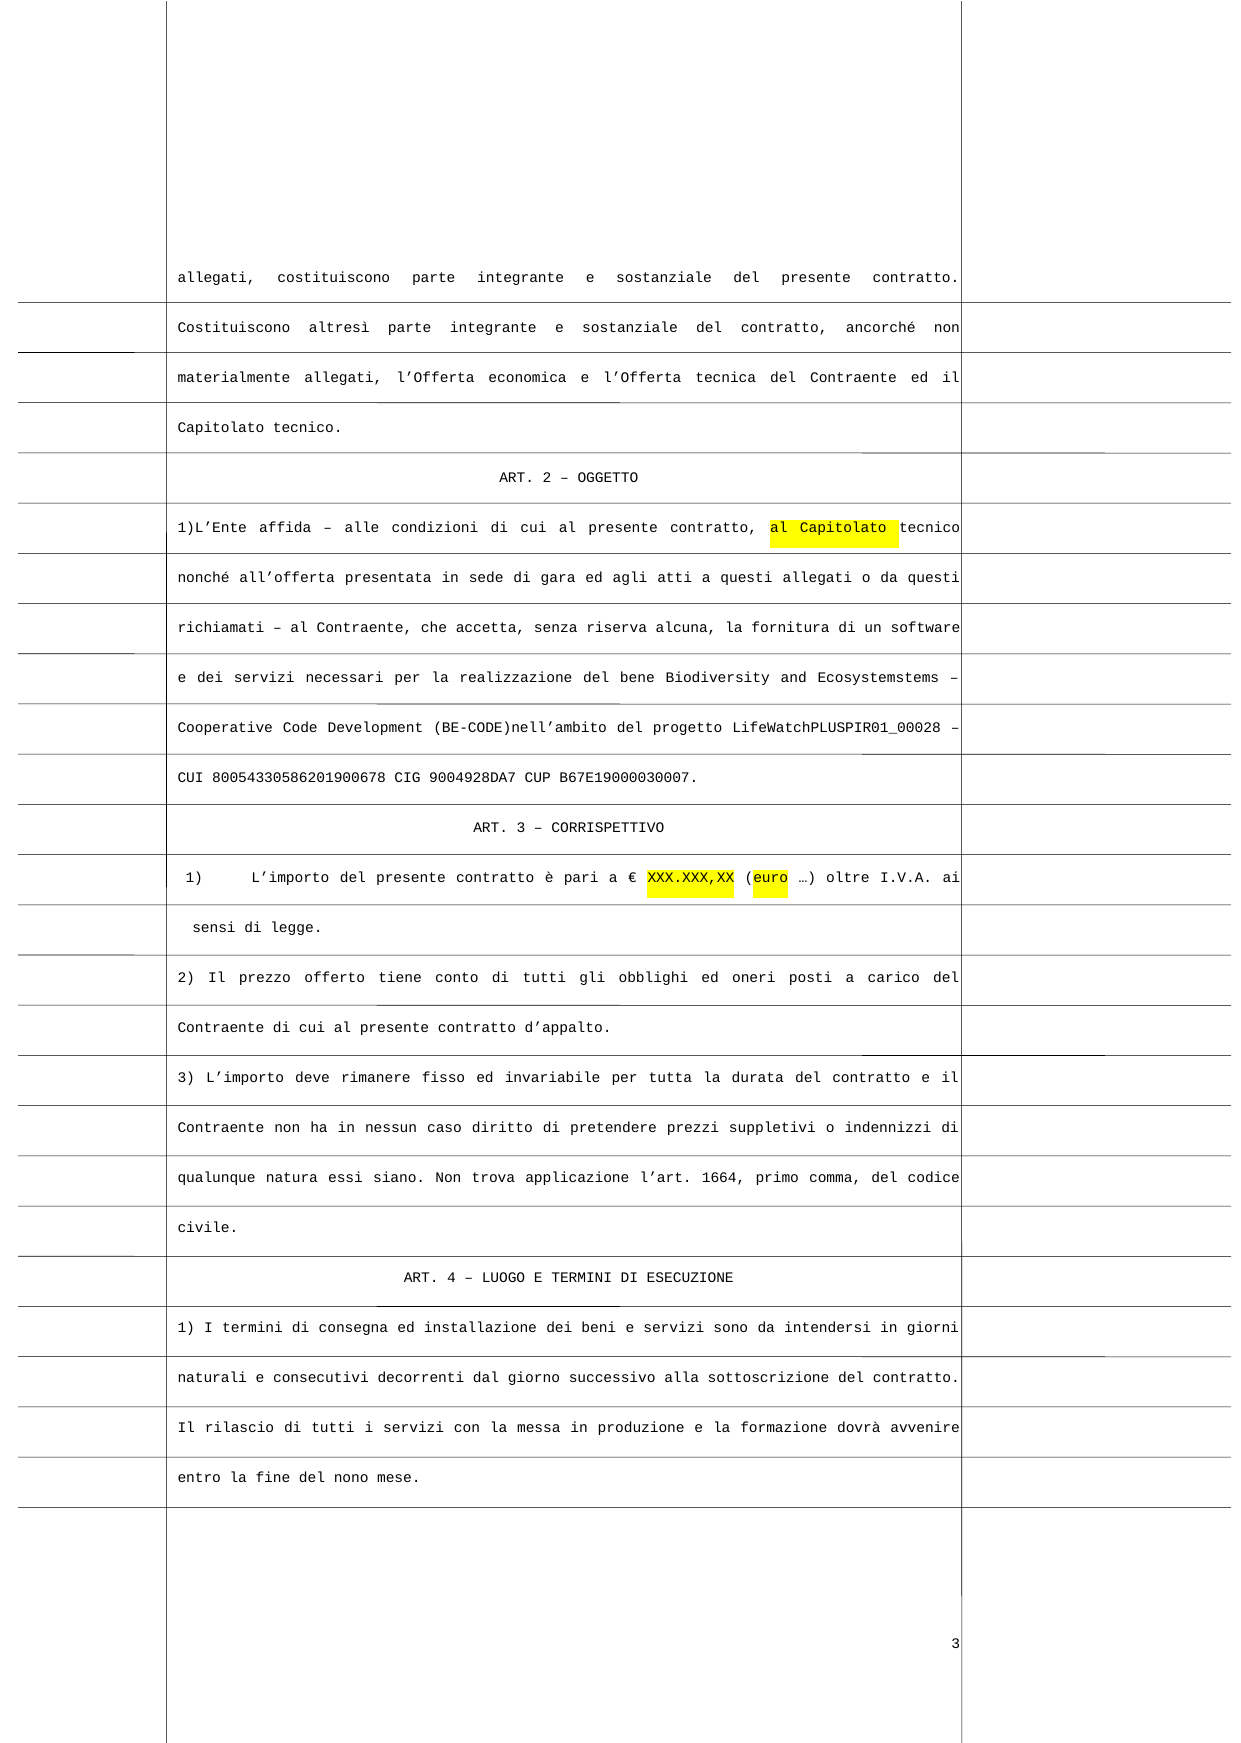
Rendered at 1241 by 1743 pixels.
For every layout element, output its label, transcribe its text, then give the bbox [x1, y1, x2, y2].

text 1)L’Ente affida – alle condizioni di cui al presente contratto, al Capitolato tecnico nonché all’offerta presentata in sede di gara ed agli atti a questi allegati o da questi richiamati – al Contraente, che accetta, senza riserva alcuna, la fornitura di un software e dei servizi necessari per la realizzazione del bene Biodiversity and Ecosystemstems – Cooperative Code Development (BE-CODE)nell’ambito del progetto LifeWatchPLUSPIR01_00028 – CUI 80054330586201900678 CIG 9004928DA7 CUP B67E19000030007. [177, 501, 960, 801]
list L’importo del presente contratto è pari a € XXX.XXX,XX (euro …) oltre I.V.A. ai sensi di legge. [185, 851, 960, 951]
text ART. 2 – OGGETTO [177, 451, 960, 501]
text 3) L’importo deve rimanere fisso ed invariabile per tutta la durata del contratto e il Contraente non ha in nessun caso diritto di pretendere prezzi suppletivi o indennizzi di qualunque natura essi siano. Non trova applicazione l’art. 1664, primo comma, del codice civile. [177, 1051, 960, 1251]
text ART. 3 – CORRISPETTIVO [177, 801, 960, 851]
text 1) I termini di consegna ed installazione dei beni e servizi sono da intendersi in giorni naturali e consecutivi decorrenti dal giorno successivo alla sottoscrizione del contratto. Il rilascio di tutti i servizi con la messa in produzione e la formazione dovrà avvenire entro la fine del nono mese. [177, 1301, 960, 1501]
text ART. 4 – LUOGO E TERMINI DI ESECUZIONE [177, 1251, 960, 1301]
text 2) Il prezzo offerto tiene conto di tutti gli obblighi ed oneri posti a carico del Contraente di cui al presente contratto d’appalto. [177, 951, 960, 1051]
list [177, 251, 960, 451]
